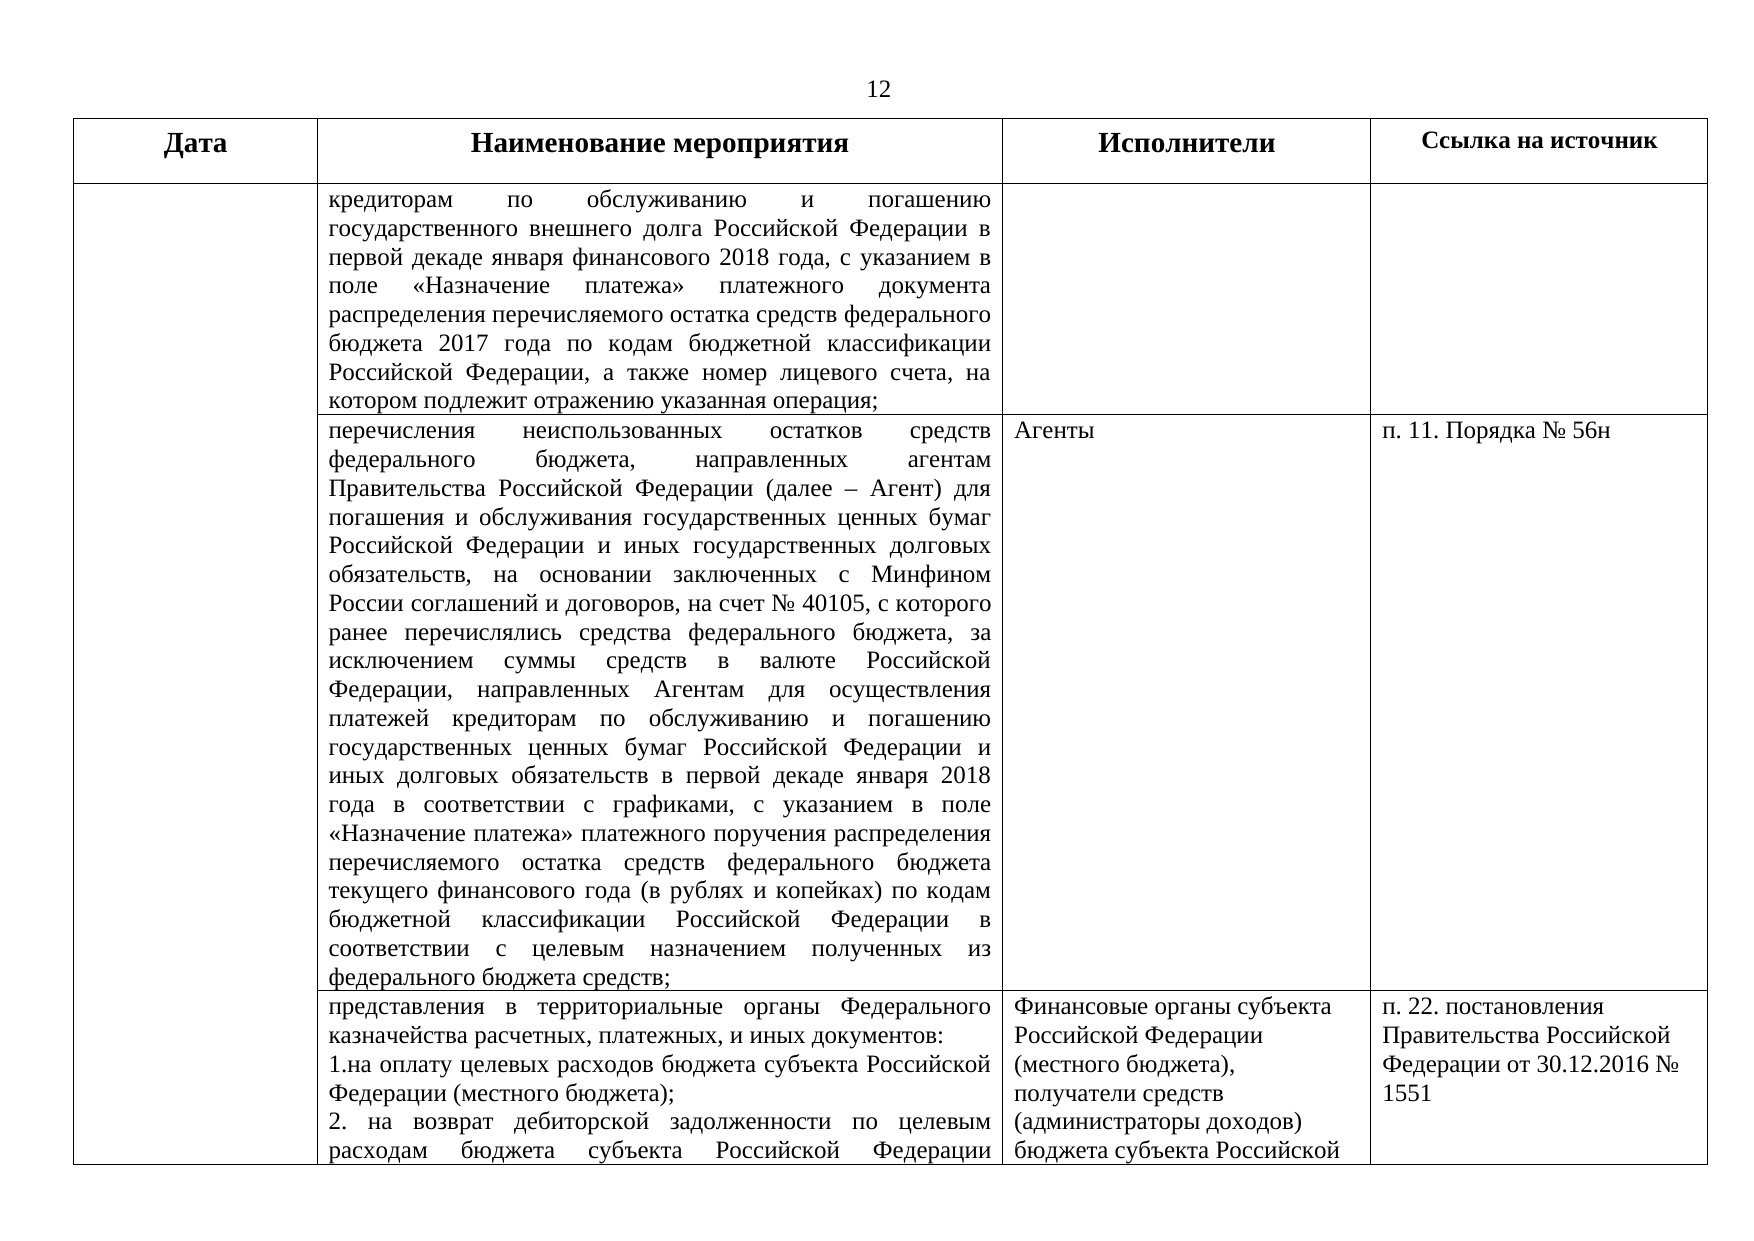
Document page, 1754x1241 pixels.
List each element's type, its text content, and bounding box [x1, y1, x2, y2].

table_cell п. 11. Порядка № 56н [1371, 415, 1707, 990]
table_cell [1003, 991, 1370, 1164]
table_cell перечисления неиспользованных остатков средств федерального бюджета, направленных агентам Правительства Российской Федерации (далее – Агент) для погашения и обслуживания государственных ценных бумаг Российской Федерации и иных государственных долговых обязательств, на основании заключенных с Минфином России соглашений и договоров, на счет № 40105, с которого ранее перечислялись средства федерального бюджета, за исключением суммы средств в валюте Российской Федерации, направленных Агентам для осуществления платежей кредиторам по обслуживанию и погашению государственных ценных бумаг Российской Федерации и иных долговых обязательств в первой декаде января 2018 года в соответствии с графиками, с указанием в поле «Назначение платежа» платежного поручения распределения перечисляемого остатка средств федерального бюджета текущего финансового года (в рублях и копейках) по кодам бюджетной классификации Российской Федерации в соответствии с целевым назначением полученных из федерального бюджета средств; [318, 415, 1002, 990]
table_header Ссылка на источник [1371, 119, 1707, 183]
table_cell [1371, 184, 1707, 414]
table_header Исполнители [1003, 119, 1370, 183]
table_header Наименование мероприятия [318, 119, 1002, 183]
table_cell Агенты [1003, 415, 1370, 990]
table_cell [318, 184, 1002, 414]
table_header Дата [74, 119, 317, 183]
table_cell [1371, 991, 1707, 1164]
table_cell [1003, 184, 1370, 414]
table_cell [318, 991, 1002, 1164]
